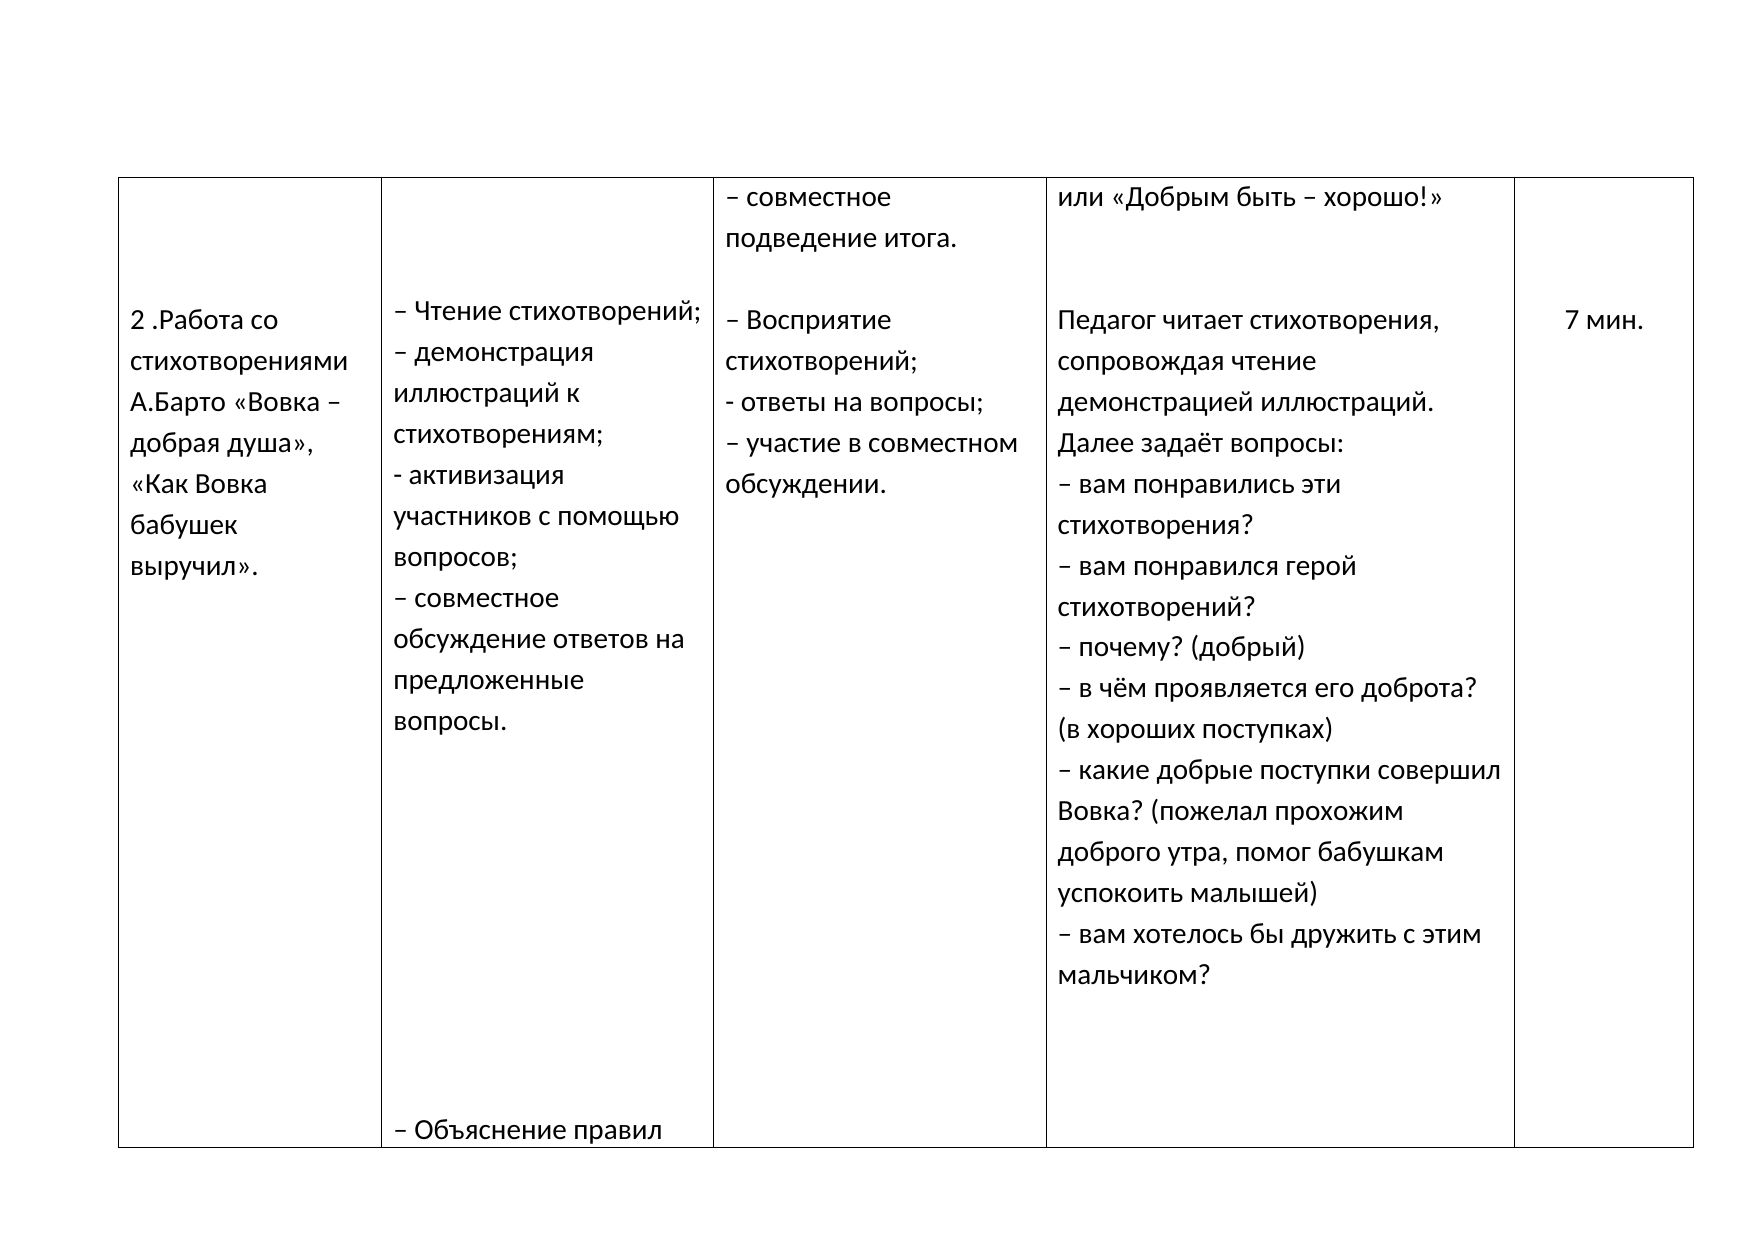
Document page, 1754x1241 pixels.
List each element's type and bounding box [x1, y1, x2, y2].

table_cell [382, 178, 713, 1147]
table_cell [1047, 178, 1514, 1147]
table_cell [1515, 178, 1693, 1147]
table_cell [714, 178, 1046, 1147]
table_cell [119, 178, 381, 1147]
